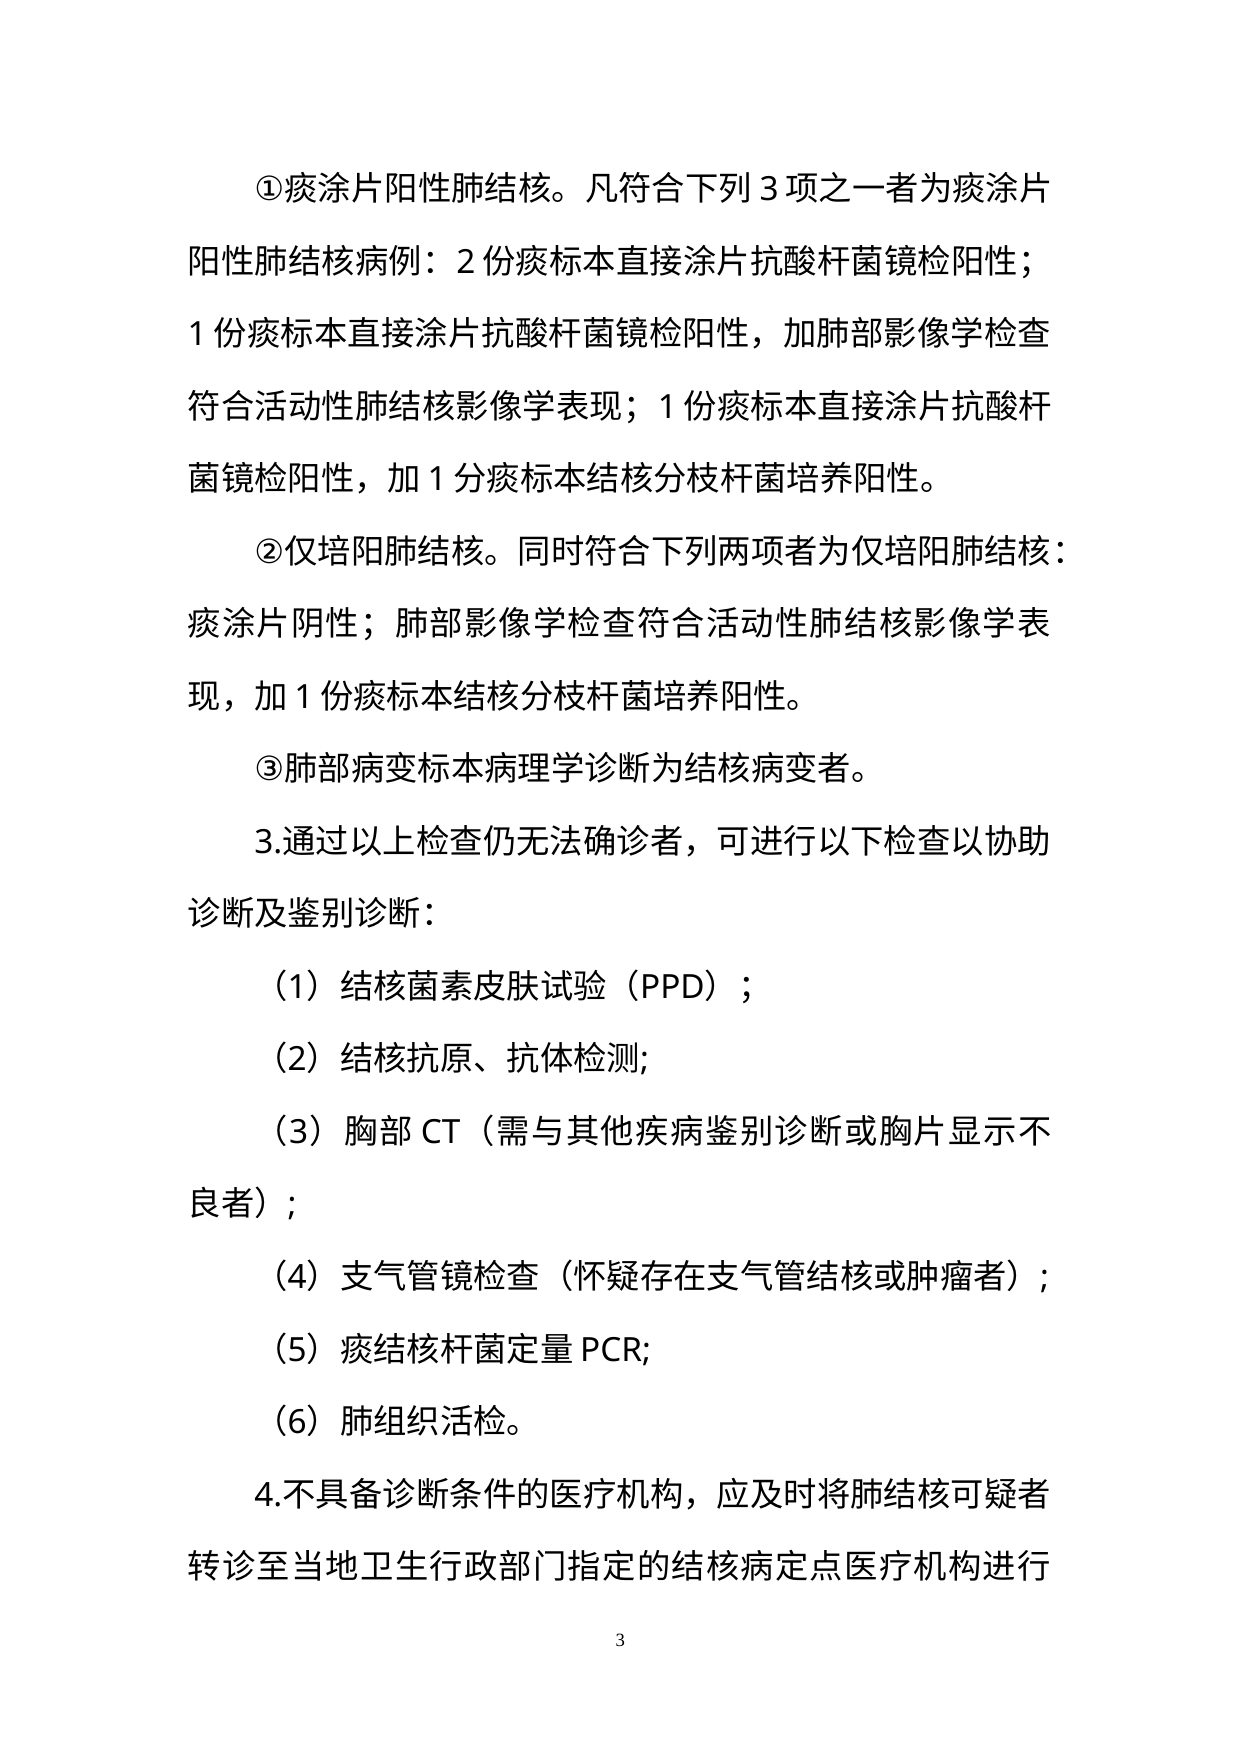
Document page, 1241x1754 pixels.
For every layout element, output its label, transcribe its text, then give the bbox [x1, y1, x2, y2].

text （4）支气管镜检查（怀疑存在支气管结核或肿瘤者）; [187, 1250, 1053, 1298]
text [187, 1467, 1053, 1588]
text 3.通过以上检查仍无法确诊者，可进行以下检查以协助诊断及鉴别诊断： [187, 814, 1053, 935]
text ③肺部病变标本病理学诊断为结核病变者。 [187, 742, 1053, 790]
text （6）肺组织活检。 [187, 1395, 1053, 1443]
text ②仅培阳肺结核。同时符合下列两项者为仅培阳肺结核：痰涂片阴性；肺部影像学检查符合活动性肺结核影像学表现，加1份痰标本结核分枝杆菌培养阳性。 [187, 524, 1053, 718]
text （1）结核菌素皮肤试验（PPD）； [187, 959, 1053, 1008]
text （2）结核抗原、抗体检测; [187, 1032, 1053, 1080]
text （3）胸部CT（需与其他疾病鉴别诊断或胸片显示不良者）; [187, 1104, 1053, 1226]
text ①痰涂片阳性肺结核。凡符合下列3项之一者为痰涂片阳性肺结核病例：2份痰标本直接涂片抗酸杆菌镜检阳性；1份痰标本直接涂片抗酸杆菌镜检阳性，加肺部影像学检查符合活动性肺结核影像学表现；1份痰标本直接涂片抗酸杆菌镜检阳性，加1分痰标本结核分枝杆菌培养阳性。 [187, 162, 1053, 500]
text （5）痰结核杆菌定量PCR; [187, 1322, 1053, 1371]
